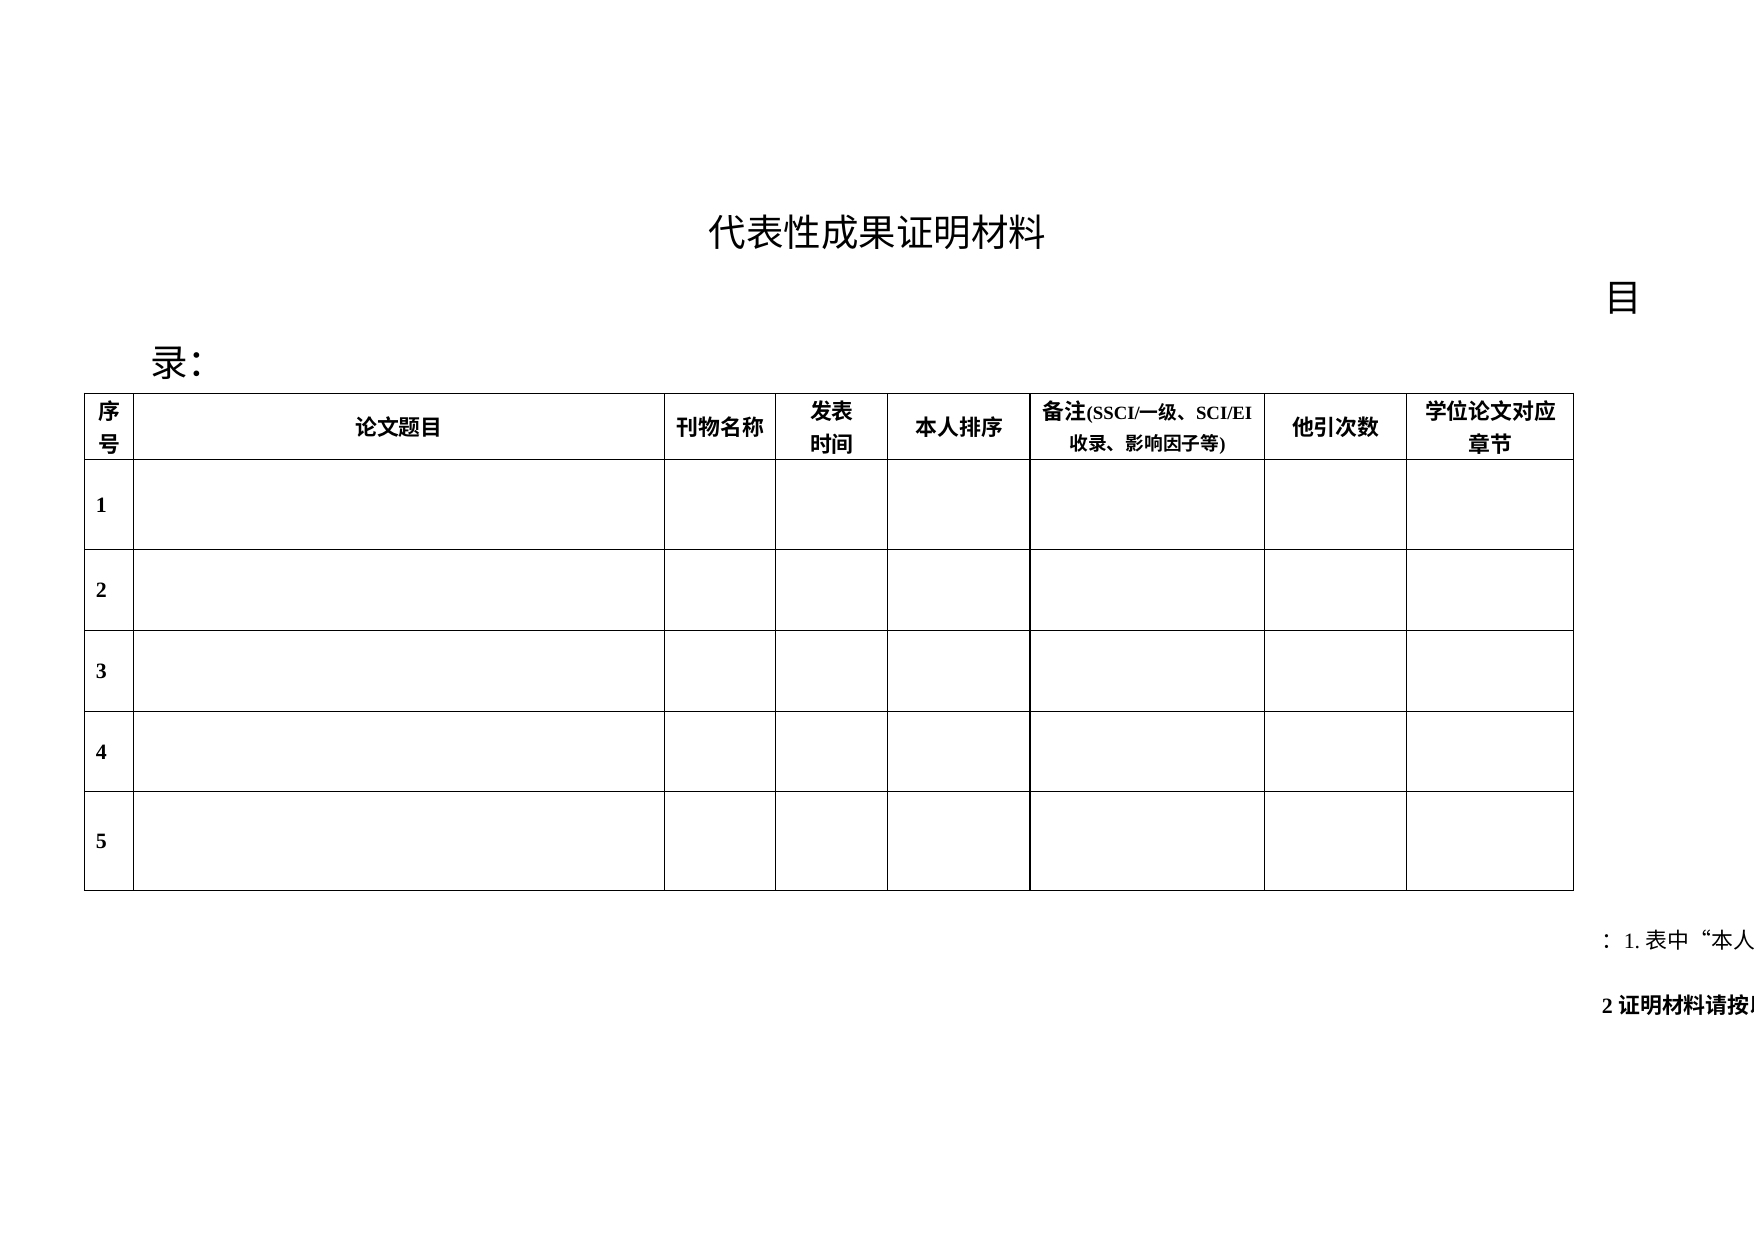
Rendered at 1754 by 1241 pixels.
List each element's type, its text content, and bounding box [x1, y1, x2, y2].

table_cell [776, 792, 887, 889]
table_cell [888, 792, 1029, 889]
table_cell [1031, 712, 1264, 791]
table_header 备注(SSCI/一级、SCI/EI收录、影响因子等) [1031, 394, 1264, 459]
table_cell [1407, 550, 1573, 630]
table_cell [134, 631, 664, 711]
table_cell [665, 712, 775, 791]
table_cell [665, 550, 775, 630]
table_header 序号 [85, 394, 133, 459]
table_cell [1265, 792, 1406, 889]
table_cell 4 [85, 712, 133, 791]
table_header 论文题目 [134, 394, 664, 459]
table_cell 5 [85, 792, 133, 889]
table_cell [1407, 631, 1573, 711]
table_cell [1265, 550, 1406, 630]
table_cell [1407, 712, 1573, 791]
text 目录： [150, 263, 1604, 393]
table_cell [134, 460, 664, 549]
table_cell [1407, 460, 1573, 549]
table_cell 2 [85, 550, 133, 630]
table_cell [665, 460, 775, 549]
table_cell [1031, 792, 1264, 889]
table_cell [134, 550, 664, 630]
table_cell [1407, 792, 1573, 889]
table_cell [888, 460, 1029, 549]
table_cell [134, 712, 664, 791]
table_header 他引次数 [1265, 394, 1406, 459]
table_cell [1265, 631, 1406, 711]
text 代表性成果证明材料 [150, 198, 1604, 263]
table_header 发表 时间 [776, 394, 887, 459]
table_cell 1 [85, 460, 133, 549]
table_cell [1031, 631, 1264, 711]
table_header 学位论文对应章节 [1407, 394, 1573, 459]
table_header 本人排序 [888, 394, 1029, 459]
text 注：1. 表中“本人排序”请用分数式表示，如3人共著，排名第一、第二和第三分别以1/3、2/3和3/3表示。2.无特别必要，请不要加页。 [1602, 891, 1754, 956]
table_cell [1265, 712, 1406, 791]
table_cell [1265, 460, 1406, 549]
table_cell [776, 712, 887, 791]
table_cell [776, 550, 887, 630]
table_cell 3 [85, 631, 133, 711]
table_cell [665, 792, 775, 889]
table_cell [888, 631, 1029, 711]
table_cell [776, 460, 887, 549]
table_cell [1031, 460, 1264, 549]
table_cell [888, 712, 1029, 791]
table_cell [665, 631, 775, 711]
table_cell [1031, 550, 1264, 630]
table_cell [888, 550, 1029, 630]
table_header 刊物名称 [665, 394, 775, 459]
text 2 证明材料请按以上顺序装订。 [1602, 956, 1754, 1021]
table_cell [776, 631, 887, 711]
table_cell [134, 792, 664, 889]
